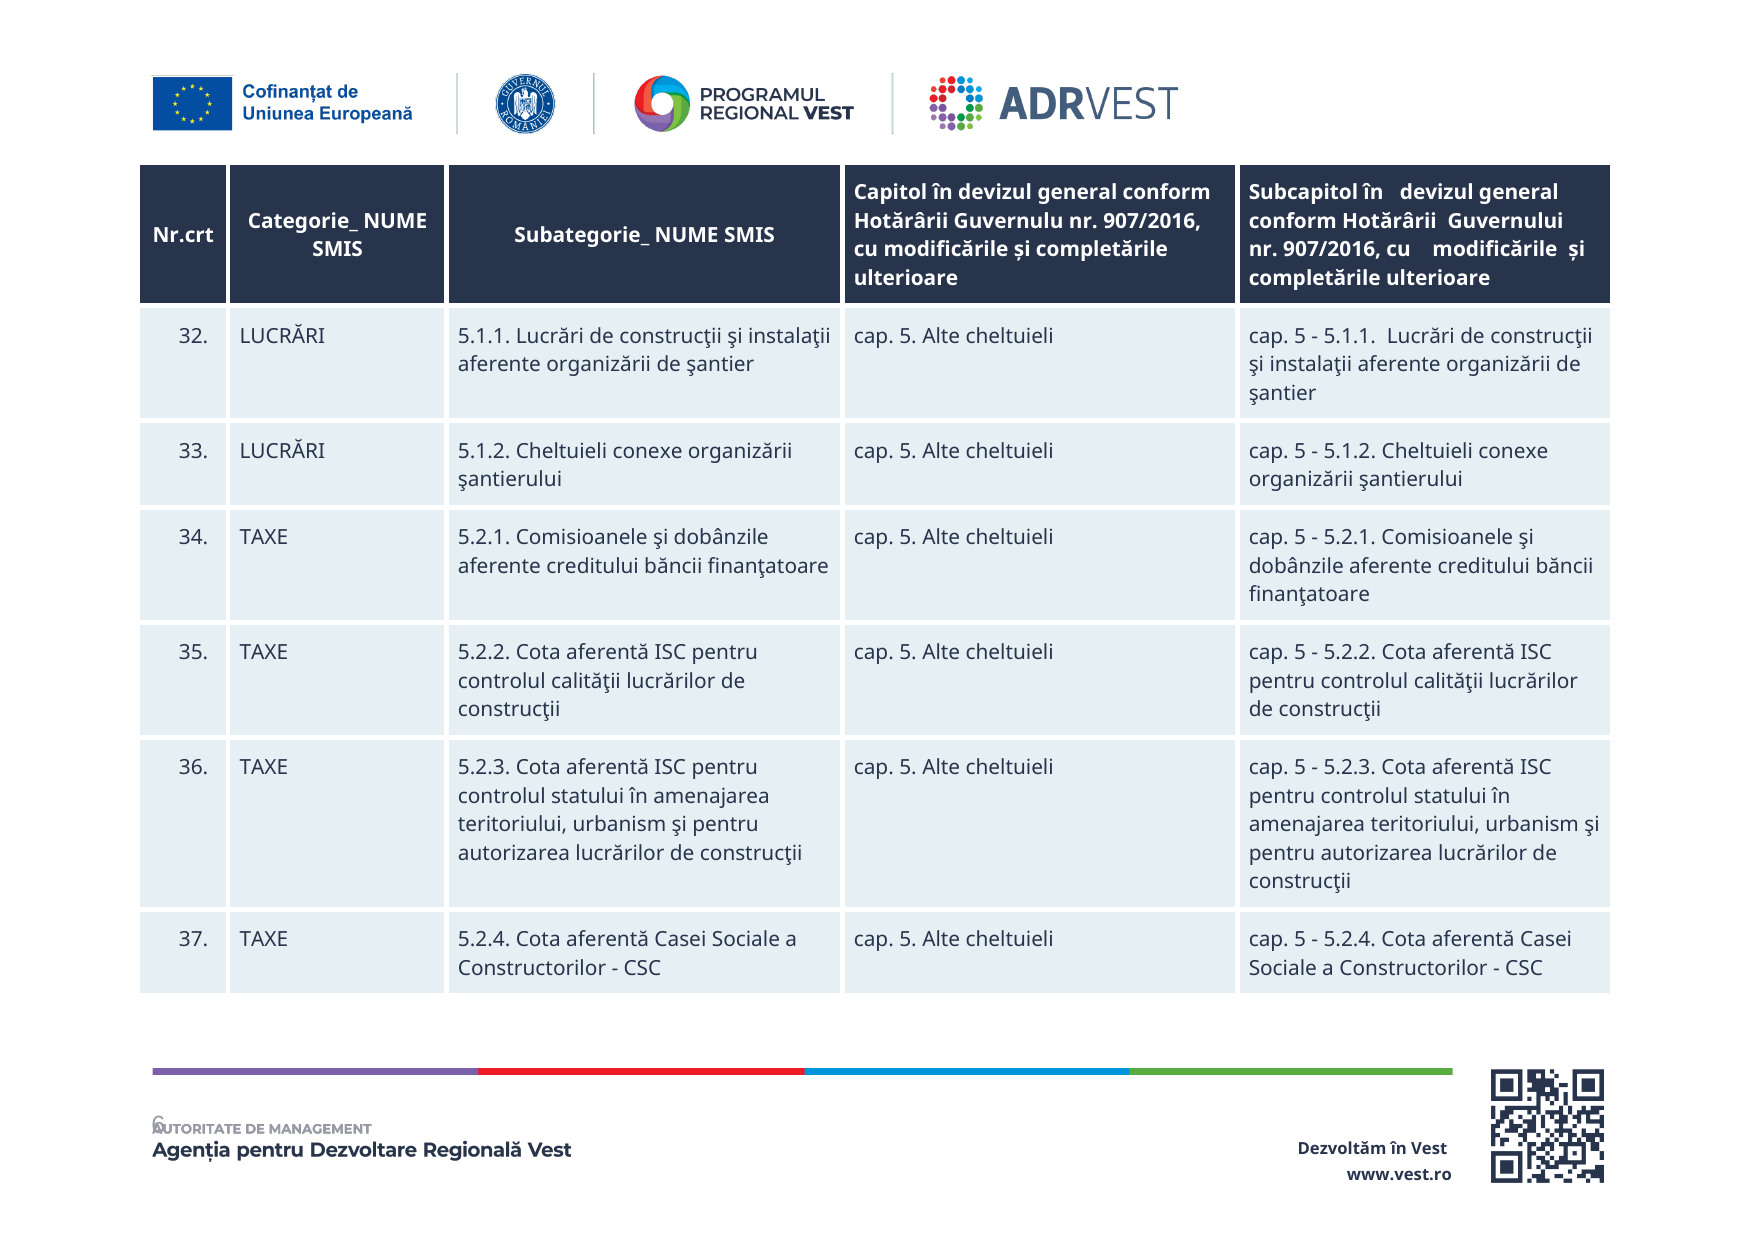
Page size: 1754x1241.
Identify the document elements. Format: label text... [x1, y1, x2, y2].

table_cell 5.1.1. Lucrări de construcţii şi instalaţii aferente organizării de şantier [449, 308, 840, 418]
table_cell cap. 5. Alte cheltuieli [845, 625, 1235, 735]
table_cell 5.2.2. Cota aferentă ISC pentru controlul calităţii lucrărilor de construcţii [449, 625, 840, 735]
table_cell [140, 308, 226, 418]
table_cell [140, 740, 226, 907]
table_header Subategorie_ NUME SMIS [449, 165, 840, 303]
table_cell TAXE [230, 625, 444, 735]
table_cell cap. 5. Alte cheltuieli [845, 423, 1235, 505]
table_cell cap. 5 - 5.2.3. Cota aferentă ISC pentru controlul statului în amenajarea teritoriului, urbanism şi pentru autorizarea lucrărilor de construcţii [1240, 740, 1610, 907]
table_cell 5.2.4. Cota aferentă Casei Sociale a Constructorilor - CSC [449, 912, 840, 993]
table_cell 5.1.2. Cheltuieli conexe organizării şantierului [449, 423, 840, 505]
picture [1482, 1060, 1613, 1192]
table_cell LUCRĂRI [230, 308, 444, 418]
table_cell [140, 912, 226, 993]
table_cell cap. 5. Alte cheltuieli [845, 740, 1235, 907]
table_cell TAXE [230, 912, 444, 993]
table_cell cap. 5 - 5.2.4. Cota aferentă Casei Sociale a Constructorilor - CSC [1240, 912, 1610, 993]
table_cell cap. 5. Alte cheltuieli [845, 308, 1235, 418]
table_header Nr.crt [140, 165, 226, 303]
table_cell [140, 510, 226, 620]
picture [151, 73, 1179, 134]
table_header Capitol în devizul general conform Hotărârii Guvernulu nr. 907/2016, cu modificările și completările ulterioare [845, 165, 1235, 303]
table_cell cap. 5 - 5.2.1. Comisioanele şi dobânzile aferente creditului băncii finanţatoare [1240, 510, 1610, 620]
table_cell TAXE [230, 740, 444, 907]
table_cell cap. 5 - 5.1.2. Cheltuieli conexe organizării şantierului [1240, 423, 1610, 505]
table_cell LUCRĂRI [230, 423, 444, 505]
table_cell cap. 5. Alte cheltuieli [845, 510, 1235, 620]
table_cell [140, 625, 226, 735]
table_header Categorie_ NUME SMIS [230, 165, 444, 303]
table_cell 5.2.1. Comisioanele şi dobânzile aferente creditului băncii finanţatoare [449, 510, 840, 620]
table_cell cap. 5 - 5.2.2. Cota aferentă ISC pentru controlul calităţii lucrărilor de construcţii [1240, 625, 1610, 735]
table_cell 5.2.3. Cota aferentă ISC pentru controlul statului în amenajarea teritoriului, urbanism şi pentru autorizarea lucrărilor de construcţii [449, 740, 840, 907]
table_cell cap. 5 - 5.1.1. Lucrări de construcţii şi instalaţii aferente organizării de şantier [1240, 308, 1610, 418]
table_cell TAXE [230, 510, 444, 620]
table_header Subcapitol în devizul general conform Hotărârii Guvernului nr. 907/2016, cu modificările și completările ulterioare [1240, 165, 1610, 303]
table_cell cap. 5. Alte cheltuieli [845, 912, 1235, 993]
table_cell [140, 423, 226, 505]
